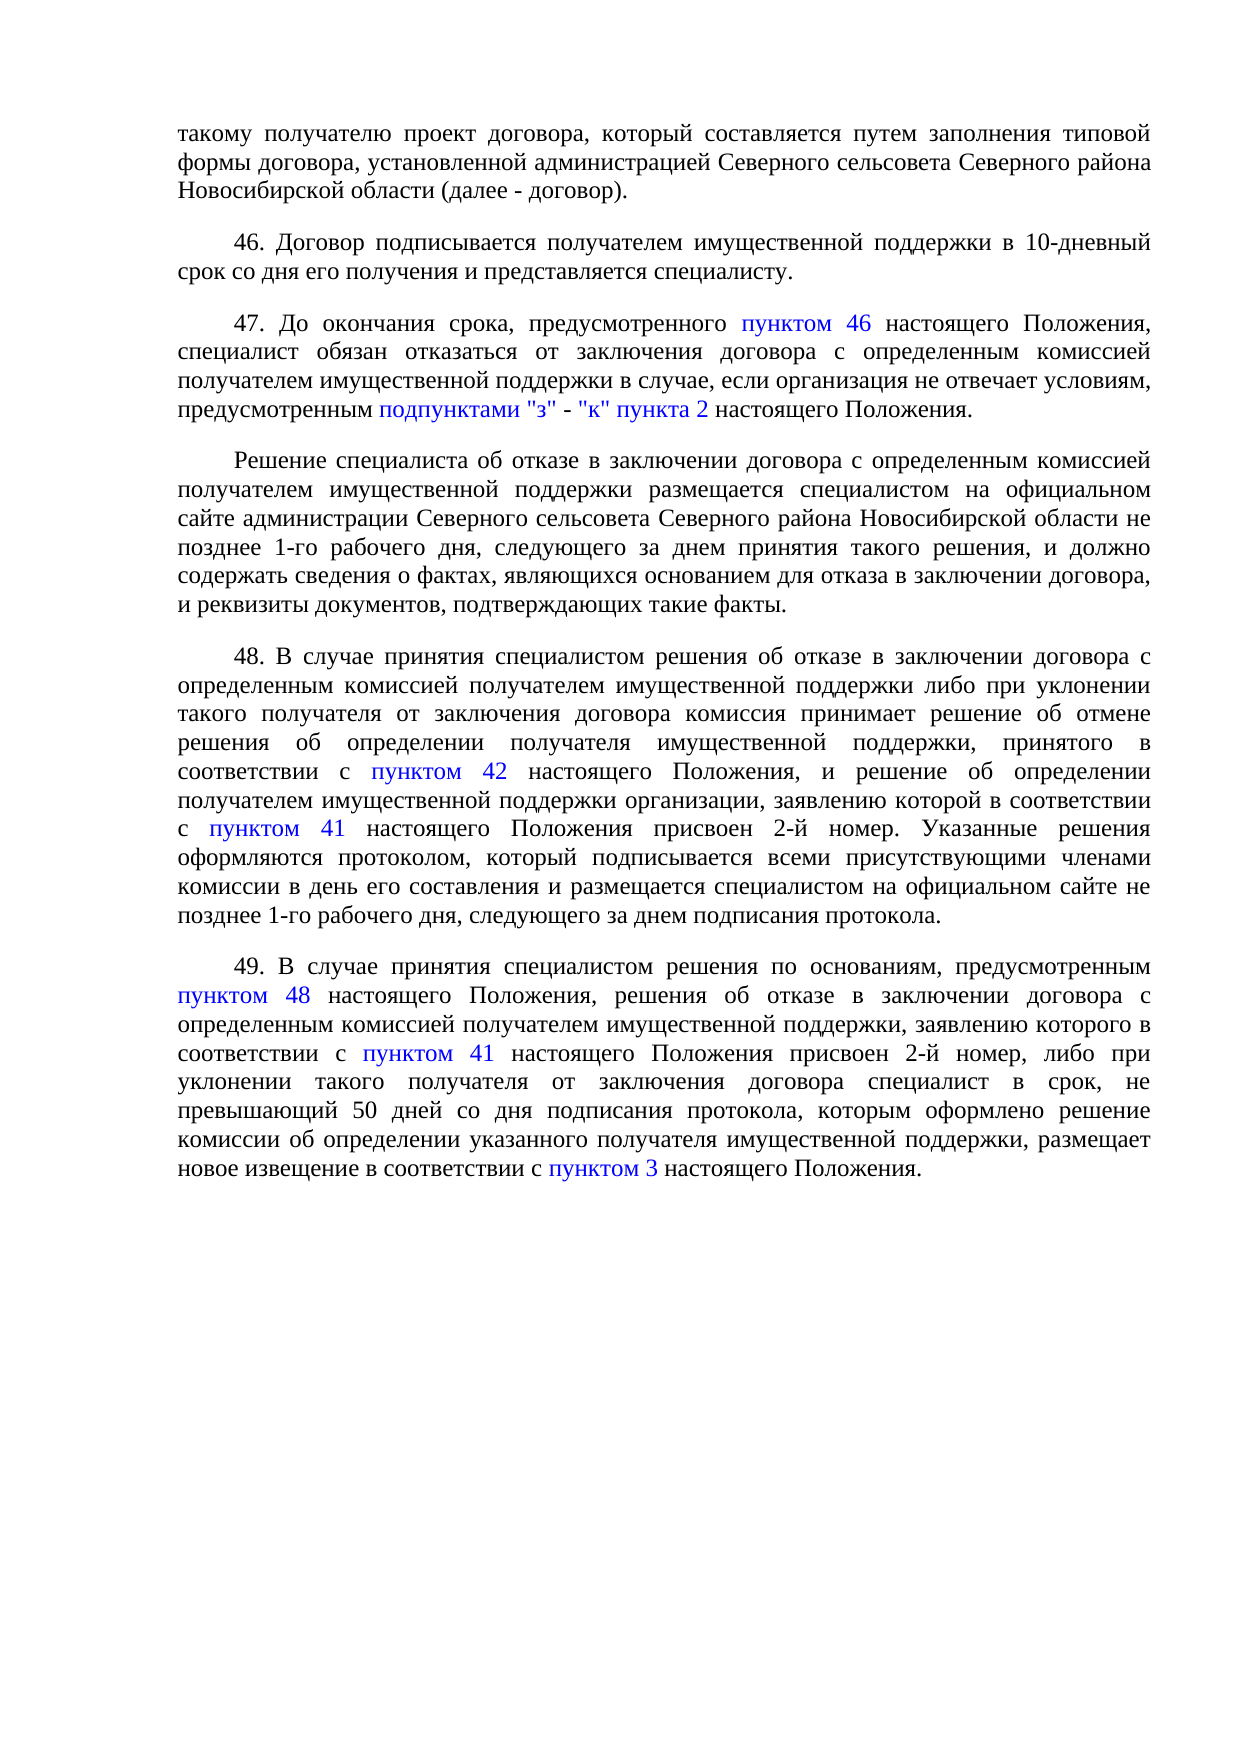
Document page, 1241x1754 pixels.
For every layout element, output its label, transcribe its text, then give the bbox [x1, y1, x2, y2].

text Решение специалиста об отказе в заключении договора с определенным комиссией получателем имущественной поддержки размещается специалистом на официальном сайте администрации Северного сельсовета Северного района Новосибирской области не позднее 1-го рабочего дня, следующего за днем принятия такого решения, и должно содержать сведения о фактах, являющихся основанием для отказа в заключении договора, и реквизиты документов, подтверждающих такие факты. [177, 446, 1152, 618]
text 49. В случае принятия специалистом решения по основаниям, предусмотренным пунктом 48 настоящего Положения, решения об отказе в заключении договора с определенным комиссией получателем имущественной поддержки, заявлению которого в соответствии с пунктом 41 настоящего Положения присвоен 2-й номер, либо при уклонении такого получателя от заключения договора специалист в срок, не превышающий 50 дней со дня подписания протокола, которым оформлено решение комиссии об определении указанного получателя имущественной поддержки, размещает новое извещение в соответствии с пунктом 3 настоящего Положения. [177, 951, 1152, 1181]
text 47. До окончания срока, предусмотренного пунктом 46 настоящего Положения, специалист обязан отказаться от заключения договора с определенным комиссией получателем имущественной поддержки в случае, если организация не отвечает условиям, предусмотренным подпунктами "з" - "к" пункта 2 настоящего Положения. [177, 308, 1152, 423]
text 48. В случае принятия специалистом решения об отказе в заключении договора с определенным комиссией получателем имущественной поддержки либо при уклонении такого получателя от заключения договора комиссия принимает решение об отмене решения об определении получателя имущественной поддержки, принятого в соответствии с пунктом 42 настоящего Положения, и решение об определении получателем имущественной поддержки организации, заявлению которой в соответствии с пунктом 41 настоящего Положения присвоен 2-й номер. Указанные решения оформляются протоколом, который подписывается всеми присутствующими членами комиссии в день его составления и размещается специалистом на официальном сайте не позднее 1-го рабочего дня, следующего за днем подписания протокола. [177, 641, 1152, 928]
text 46. Договор подписывается получателем имущественной поддержки в 10-дневный срок со дня его получения и представляется специалисту. [177, 227, 1152, 285]
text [177, 118, 1152, 204]
